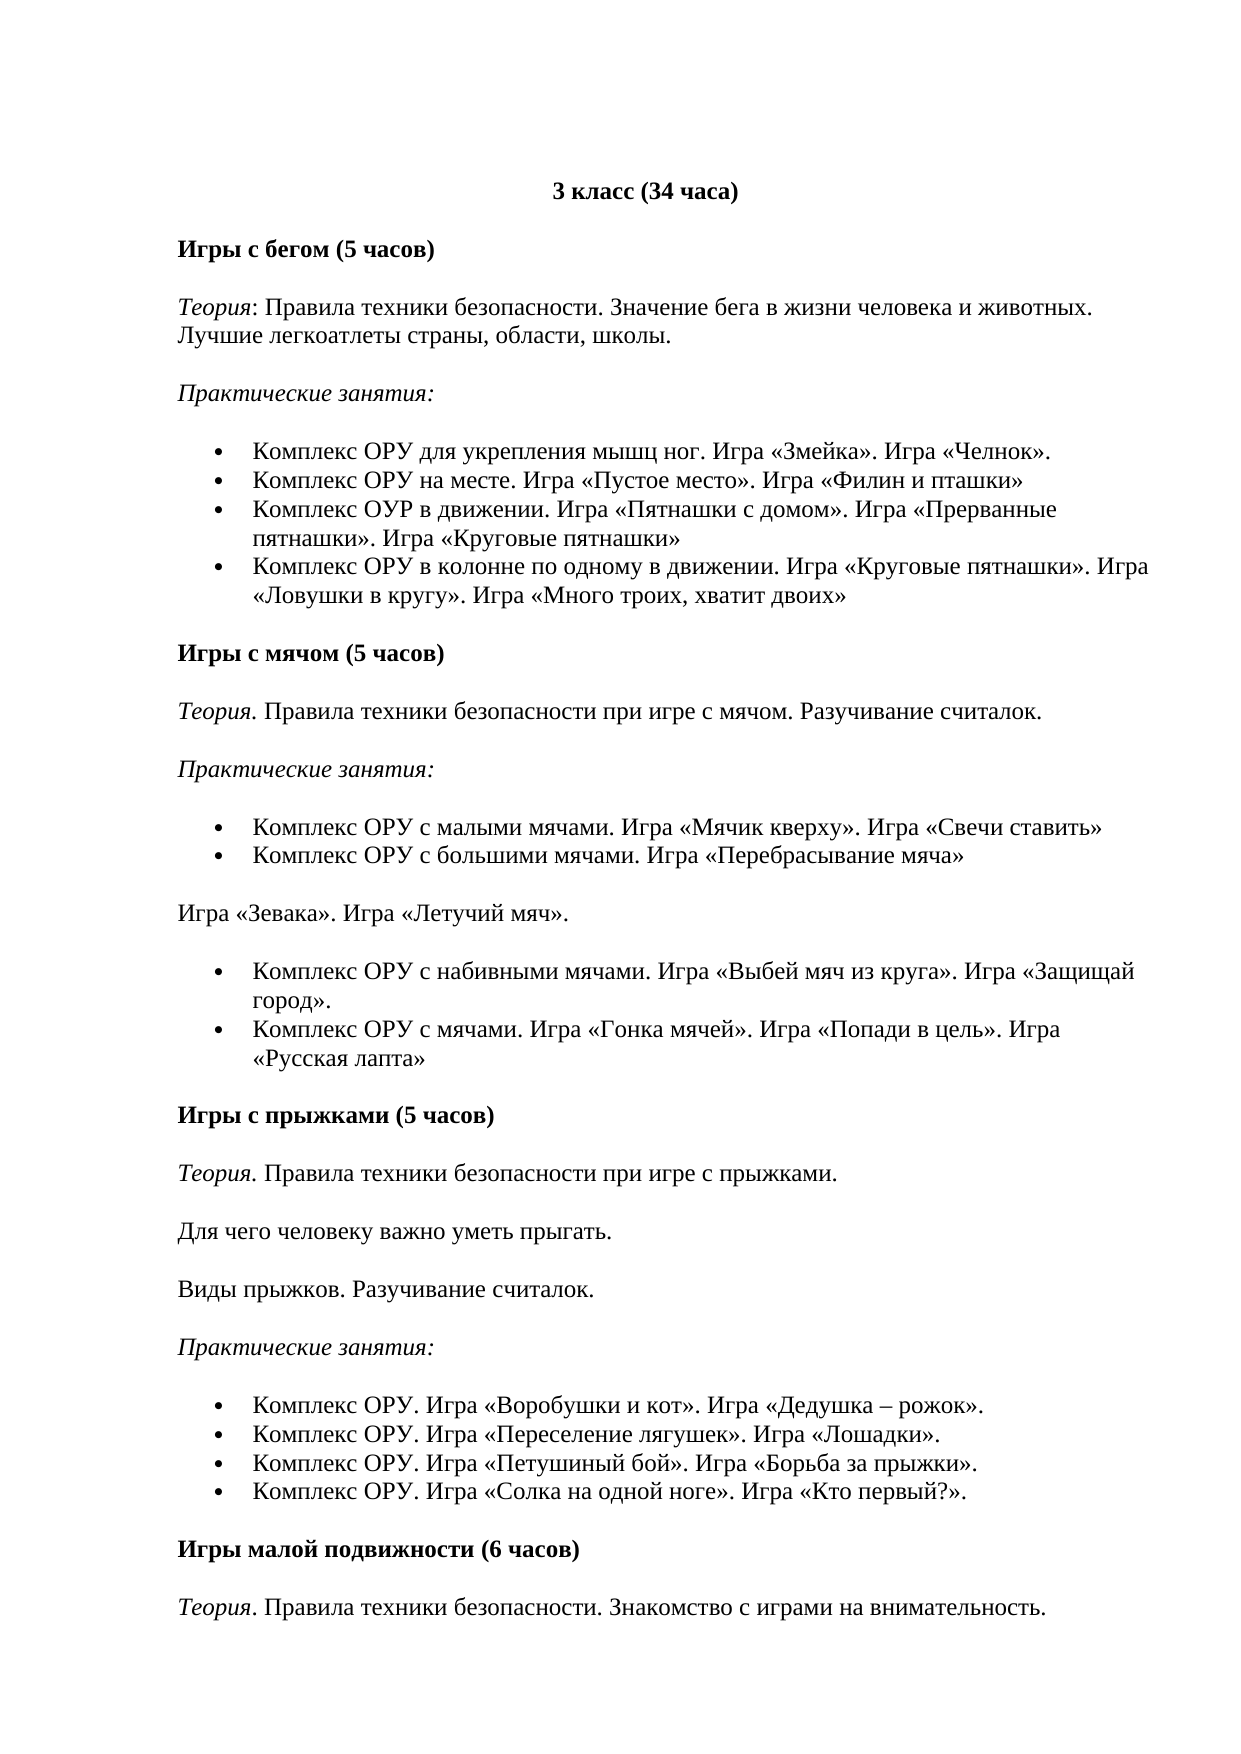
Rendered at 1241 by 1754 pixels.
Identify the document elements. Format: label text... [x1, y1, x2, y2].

list Комплекс ОРУ с мячами. Игра «Гонка мячей». Игра «Попади в цель». Игра «Русская лапта» [215, 1014, 1152, 1071]
text Игры с прыжками (5 часов) [177, 1101, 1152, 1129]
text Для чего человеку важно уметь прыгать. [177, 1216, 1152, 1245]
list Комплекс ОРУ с большими мячами. Игра «Перебрасывание мяча» [215, 841, 1152, 869]
text 3 класс (34 часа) [177, 176, 1152, 205]
list Комплекс ОУР в движении. Игра «Пятнашки с домом». Игра «Прерванные пятнашки». Игра «Круговые пятнашки» [215, 494, 1152, 551]
list Комплекс ОРУ для укрепления мышц ног. Игра «Змейка». Игра «Челнок». [215, 436, 1152, 465]
list Комплекс ОРУ в колонне по одному в движении. Игра «Круговые пятнашки». Игра «Ловушки в кругу». Игра «Много троих, хватит двоих» [215, 551, 1152, 609]
list Комплекс ОРУ. Игра «Воробушки и кот». Игра «Дедушка – рожок». [215, 1390, 1152, 1419]
text Теория: Правила техники безопасности. Значение бега в жизни человека и животных. Лучшие легкоатлеты страны, области, школы. [177, 292, 1152, 349]
text Игры с бегом (5 часов) [177, 234, 1152, 263]
text Теория. Правила техники безопасности. Знакомство с играми на внимательность. [177, 1592, 1152, 1621]
list Комплекс ОРУ с набивными мячами. Игра «Выбей мяч из круга». Игра «Защищай город». [215, 956, 1152, 1014]
text Игры малой подвижности (6 часов) [177, 1534, 1152, 1563]
list Комплекс ОРУ. Игра «Солка на одной ноге». Игра «Кто первый?». [215, 1476, 1152, 1505]
text Виды прыжков. Разучивание считалок. [177, 1274, 1152, 1303]
text Практические занятия: [177, 378, 1152, 407]
text Игра «Зевака». Игра «Летучий мяч». [177, 898, 1152, 927]
list Комплекс ОРУ. Игра «Переселение лягушек». Игра «Лошадки». [215, 1419, 1152, 1448]
text Теория. Правила техники безопасности при игре с прыжками. [177, 1158, 1152, 1187]
list Комплекс ОРУ на месте. Игра «Пустое место». Игра «Филин и пташки» [215, 465, 1152, 494]
text Практические занятия: [177, 754, 1152, 783]
text Практические занятия: [177, 1332, 1152, 1361]
text Теория. Правила техники безопасности при игре с мячом. Разучивание считалок. [177, 696, 1152, 725]
list Комплекс ОРУ с малыми мячами. Игра «Мячик кверху». Игра «Свечи ставить» [215, 812, 1152, 841]
list Комплекс ОРУ. Игра «Петушиный бой». Игра «Борьба за прыжки». [215, 1448, 1152, 1476]
text Игры с мячом (5 часов) [177, 638, 1152, 667]
